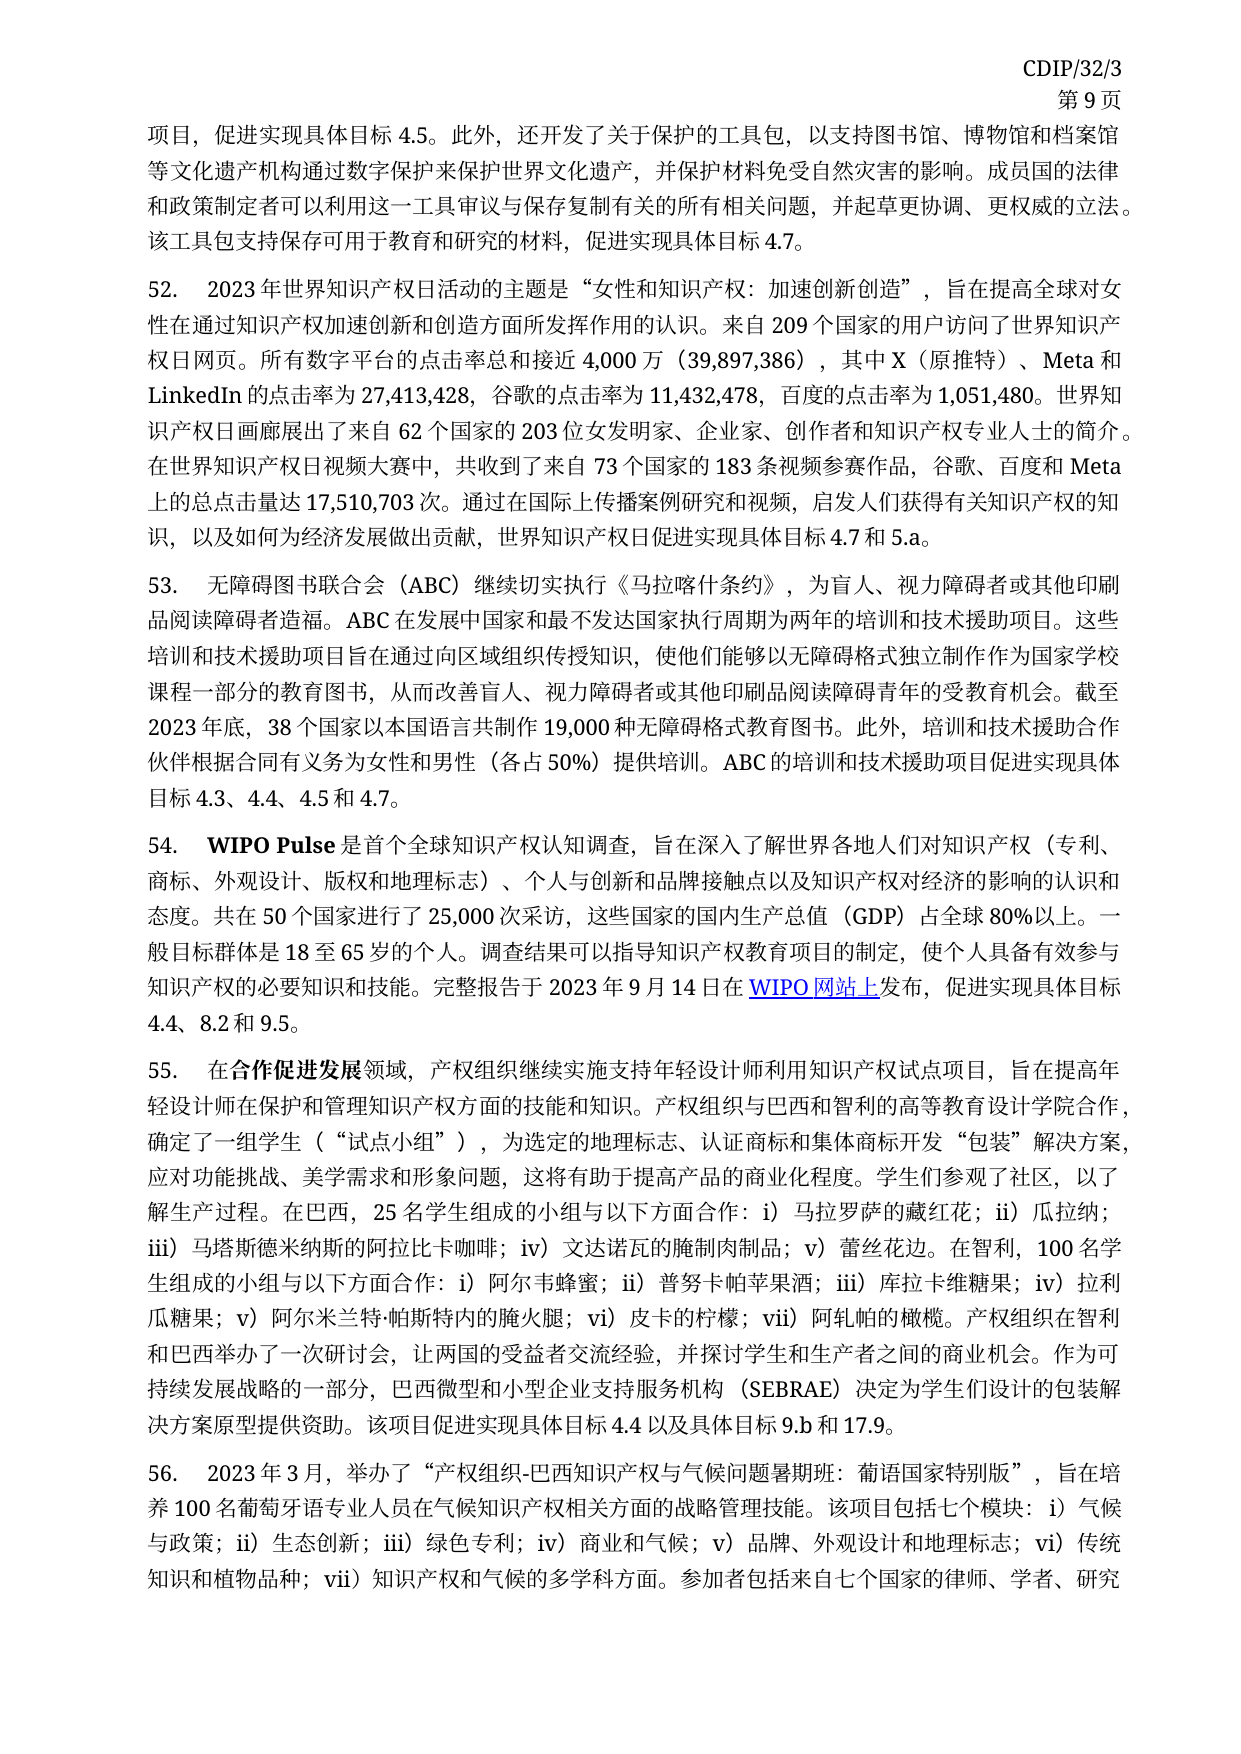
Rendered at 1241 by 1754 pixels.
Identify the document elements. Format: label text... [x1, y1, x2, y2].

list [148, 114, 1122, 256]
list 在合作促进发展领域，产权组织继续实施支持年轻设计师利用知识产权试点项目，旨在提高年轻设计师在保护和管理知识产权方面的技能和知识。产权组织与巴西和智利的高等教育设计学院合作，确定了一组学生（“试点小组”），为选定的地理标志、认证商标和集体商标开发“包装”解决方案，应对功能挑战、美学需求和形象问题，这将有助于提高产品的商业化程度。学生们参观了社区，以了解生产过程。在巴西，25名学生组成的小组与以下方面合作：i）马拉罗萨的藏红花；ii）瓜拉纳；iii）马塔斯德米纳斯的阿拉比卡咖啡；iv）文达诺瓦的腌制肉制品；v）蕾丝花边。在智利，100名学生组成的小组与以下方面合作：i）阿尔韦蜂蜜；ii）普努卡帕苹果酒；iii）库拉卡维糖果；iv）拉利瓜糖果；v）阿尔米兰特·帕斯特内的腌火腿；vi）皮卡的柠檬；vii）阿轧帕的橄榄。产权组织在智利和巴西举办了一次研讨会，让两国的受益者交流经验，并探讨学生和生产者之间的商业机会。作为可持续发展战略的一部分，巴西微型和小型企业支持服务机构（SEBRAE）决定为学生们设计的包装解决方案原型提供资助。该项目促进实现具体目标4.4以及具体目标9.b和17.9。 [148, 1050, 1122, 1439]
list 2023年世界知识产权日活动的主题是“女性和知识产权：加速创新创造”，旨在提高全球对女性在通过知识产权加速创新和创造方面所发挥作用的认识。来自209个国家的用户访问了世界知识产权日网页。所有数字平台的点击率总和接近4,000万（39,897,386），其中X（原推特）、Meta和LinkedIn的点击率为27,413,428，谷歌的点击率为11,432,478，百度的点击率为1,051,480。世界知识产权日画廊展出了来自62个国家的203位女发明家、企业家、创作者和知识产权专业人士的简介。在世界知识产权日视频大赛中，共收到了来自73个国家的183条视频参赛作品，谷歌、百度和Meta上的总点击量达17,510,703次。通过在国际上传播案例研究和视频，启发人们获得有关知识产权的知识，以及如何为经济发展做出贡献，世界知识产权日促进实现具体目标4.7和5.a。 [148, 269, 1122, 552]
list WIPO Pulse是首个全球知识产权认知调查，旨在深入了解世界各地人们对知识产权（专利、商标、外观设计、版权和地理标志）、个人与创新和品牌接触点以及知识产权对经济的影响的认识和态度。共在50个国家进行了25,000次采访，这些国家的国内生产总值（GDP）占全球80%以上。一般目标群体是18至65岁的个人。调查结果可以指导知识产权教育项目的制定，使个人具备有效参与知识产权的必要知识和技能。完整报告于2023年9月14日在WIPO网站上发布，促进实现具体目标4.4、8.2和9.5。 [148, 825, 1122, 1037]
list 无障碍图书联合会（ABC）继续切实执行《马拉喀什条约》，为盲人、视力障碍者或其他印刷品阅读障碍者造福。ABC在发展中国家和最不发达国家执行周期为两年的培训和技术援助项目。这些培训和技术援助项目旨在通过向区域组织传授知识，使他们能够以无障碍格式独立制作作为国家学校课程一部分的教育图书，从而改善盲人、视力障碍者或其他印刷品阅读障碍青年的受教育机会。截至2023年底，38个国家以本国语言共制作19,000种无障碍格式教育图书。此外，培训和技术援助合作伙伴根据合同有义务为女性和男性（各占50%）提供培训。ABC的培训和技术援助项目促进实现具体目标4.3、4.4、4.5和4.7。 [148, 564, 1122, 812]
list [148, 1452, 1122, 1594]
